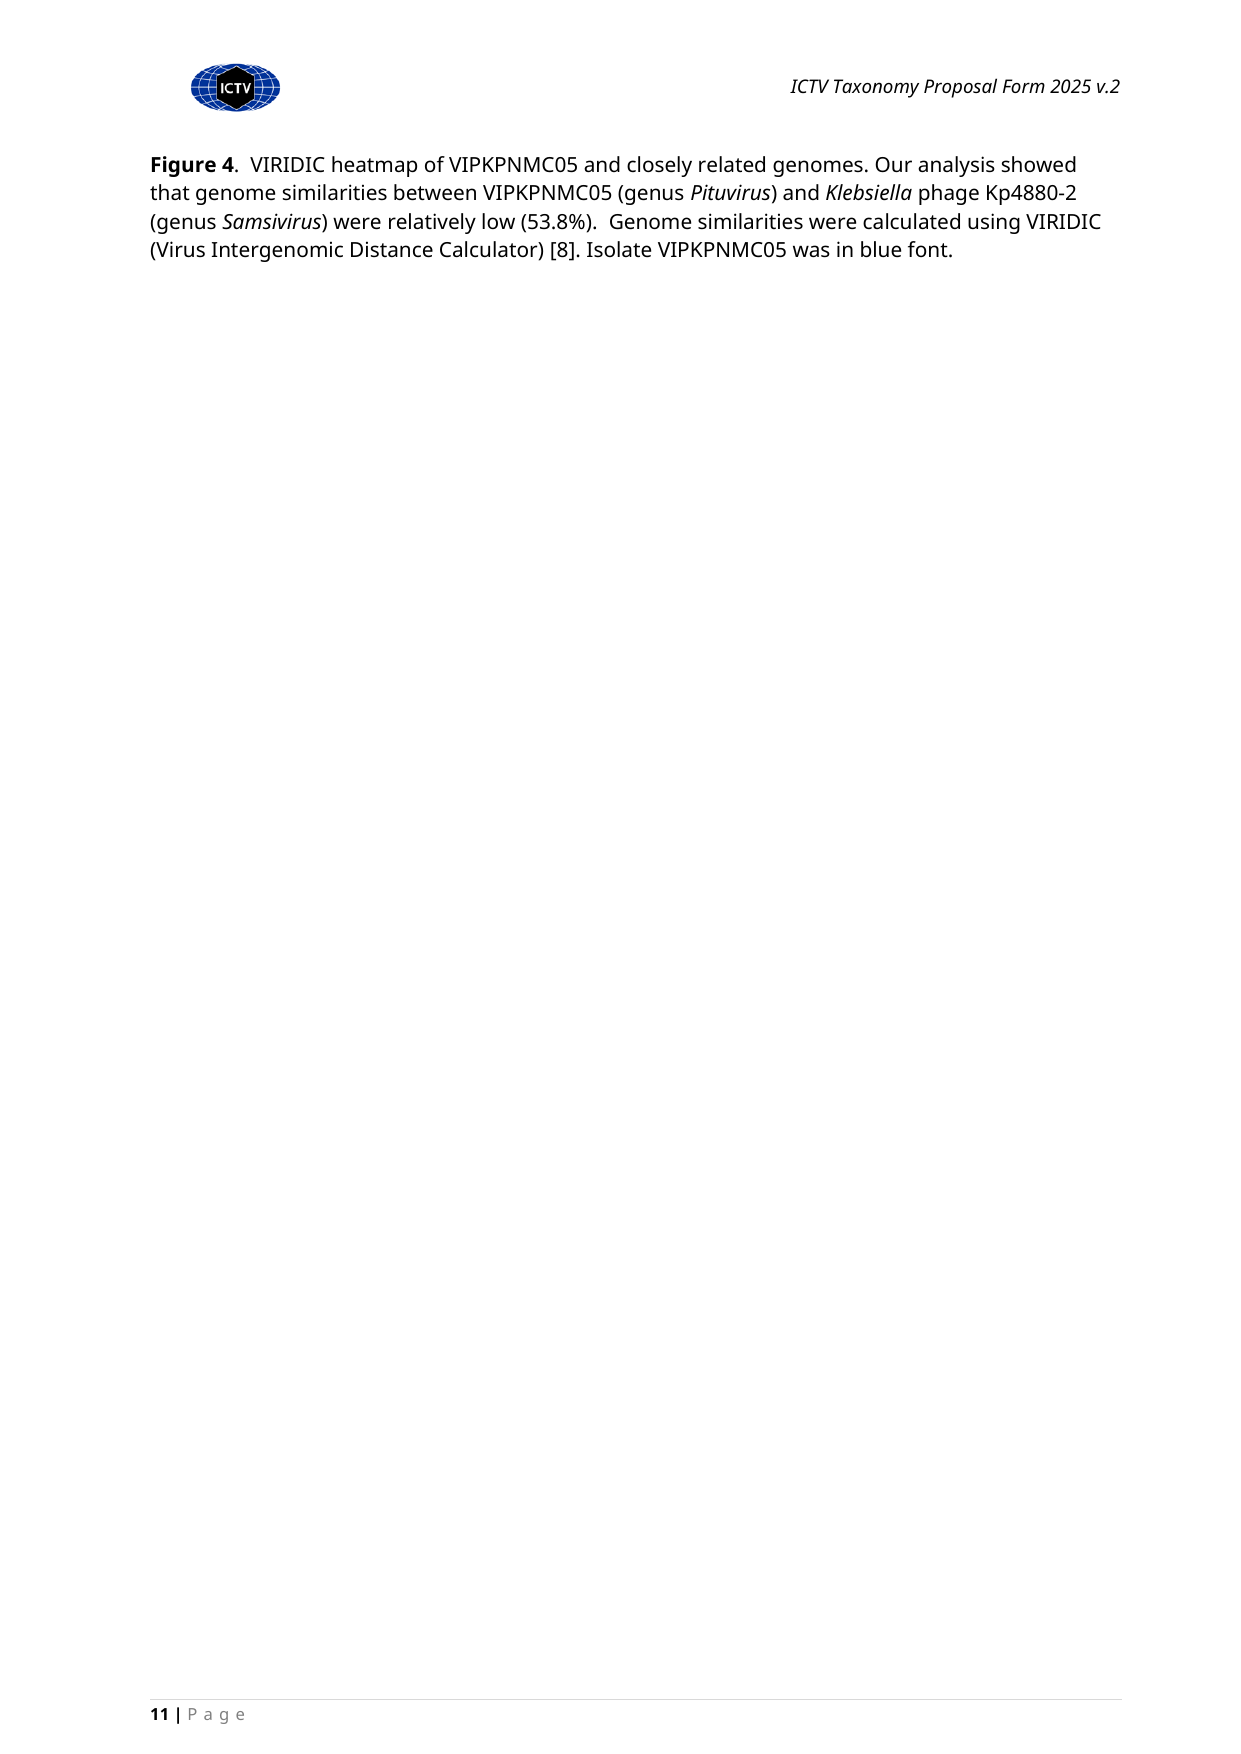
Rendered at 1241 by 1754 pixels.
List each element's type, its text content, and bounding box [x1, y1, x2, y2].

text Figure 4. VIRIDIC heatmap of VIPKPNMC05 and closely related genomes. Our analysis showed that genome similarities between VIPKPNMC05 (genus Pituvirus) and Klebsiella phage Kp4880-2 (genus Samsivirus) were relatively low (53.8%). Genome similarities were calculated using VIRIDIC (Virus Intergenomic Distance Calculator) [8]. Isolate VIPKPNMC05 was in blue font. [150, 150, 1122, 264]
picture [190, 56, 282, 113]
